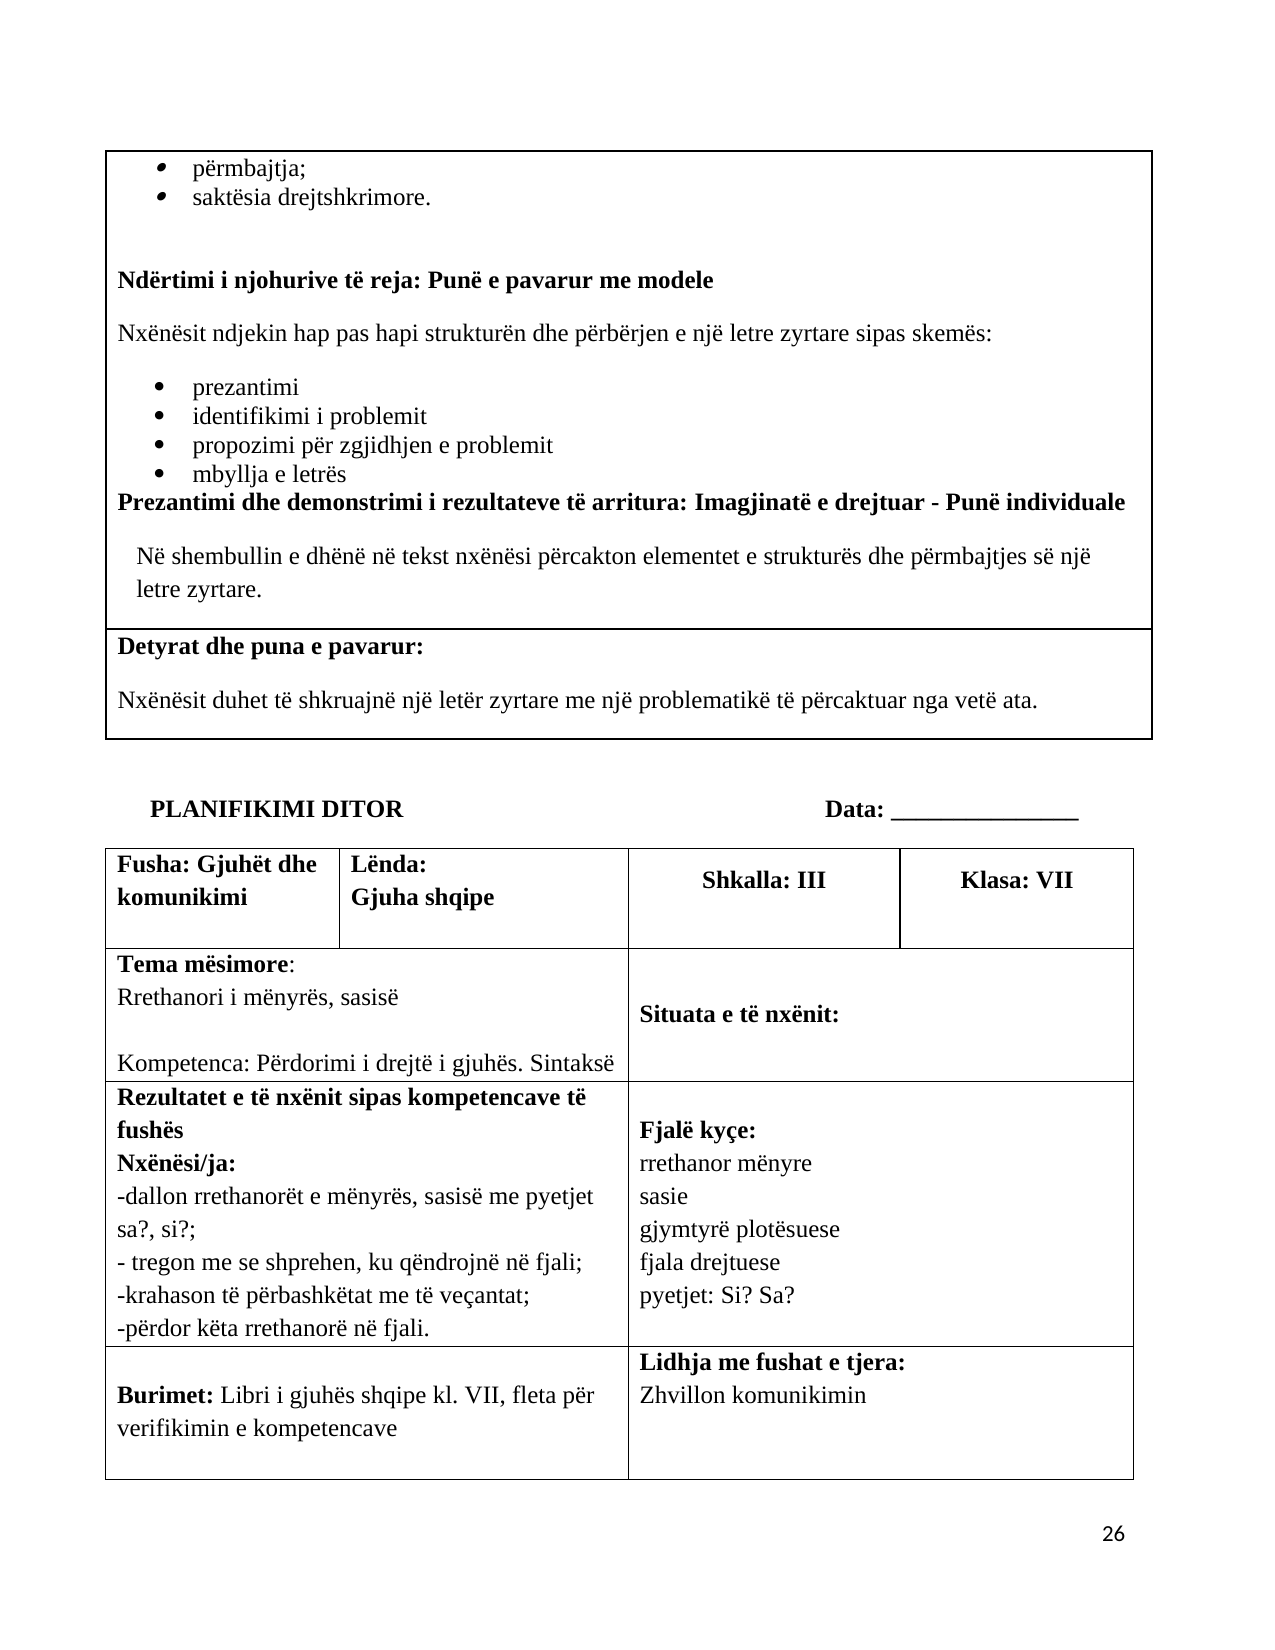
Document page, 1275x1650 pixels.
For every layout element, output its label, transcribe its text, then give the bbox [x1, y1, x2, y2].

table_cell Tema mësimore: Rrethanori i mënyrës, sasisë Kompetenca: Përdorimi i drejtë i gjuhës. Sintaksë [106, 949, 628, 1081]
table_cell Detyrat dhe puna e pavarur: Nxënësit duhet të shkruajnë një letër zyrtare me një problematikë të përcaktuar nga vetë ata. [107, 630, 1151, 738]
text PLANIFIKIMI DITOR Data: _______________ [150, 794, 1125, 823]
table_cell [107, 152, 1151, 628]
table_header Fusha: Gjuhët dhe komunikimi [106, 849, 339, 948]
table_cell Fjalë kyçe: rrethanor mënyre sasie gjymtyrë plotësuese fjala drejtuese pyetjet: Si? Sa? [629, 1082, 1133, 1346]
table_cell Burimet: Libri i gjuhës shqipe kl. VII, fleta për verifikimin e kompetencave [106, 1347, 628, 1479]
table_header Lënda: Gjuha shqipe [340, 849, 628, 948]
table_header Shkalla: III [629, 849, 899, 948]
table_cell Situata e të nxënit: [629, 949, 1133, 1081]
table_cell Rezultatet e të nxënit sipas kompetencave të fushës Nxënësi/ja: -dallon rrethanorët e mënyrës, sasisë me pyetjet sa?, si?; - tregon me se shprehen, ku qëndrojnë në fjali; -krahason të përbashkëtat me të veçantat; -përdor këta rrethanorë në fjali. [106, 1082, 628, 1346]
table_header Klasa: VII [901, 849, 1133, 948]
table_cell Lidhja me fushat e tjera: Zhvillon komunikimin [629, 1347, 1133, 1479]
